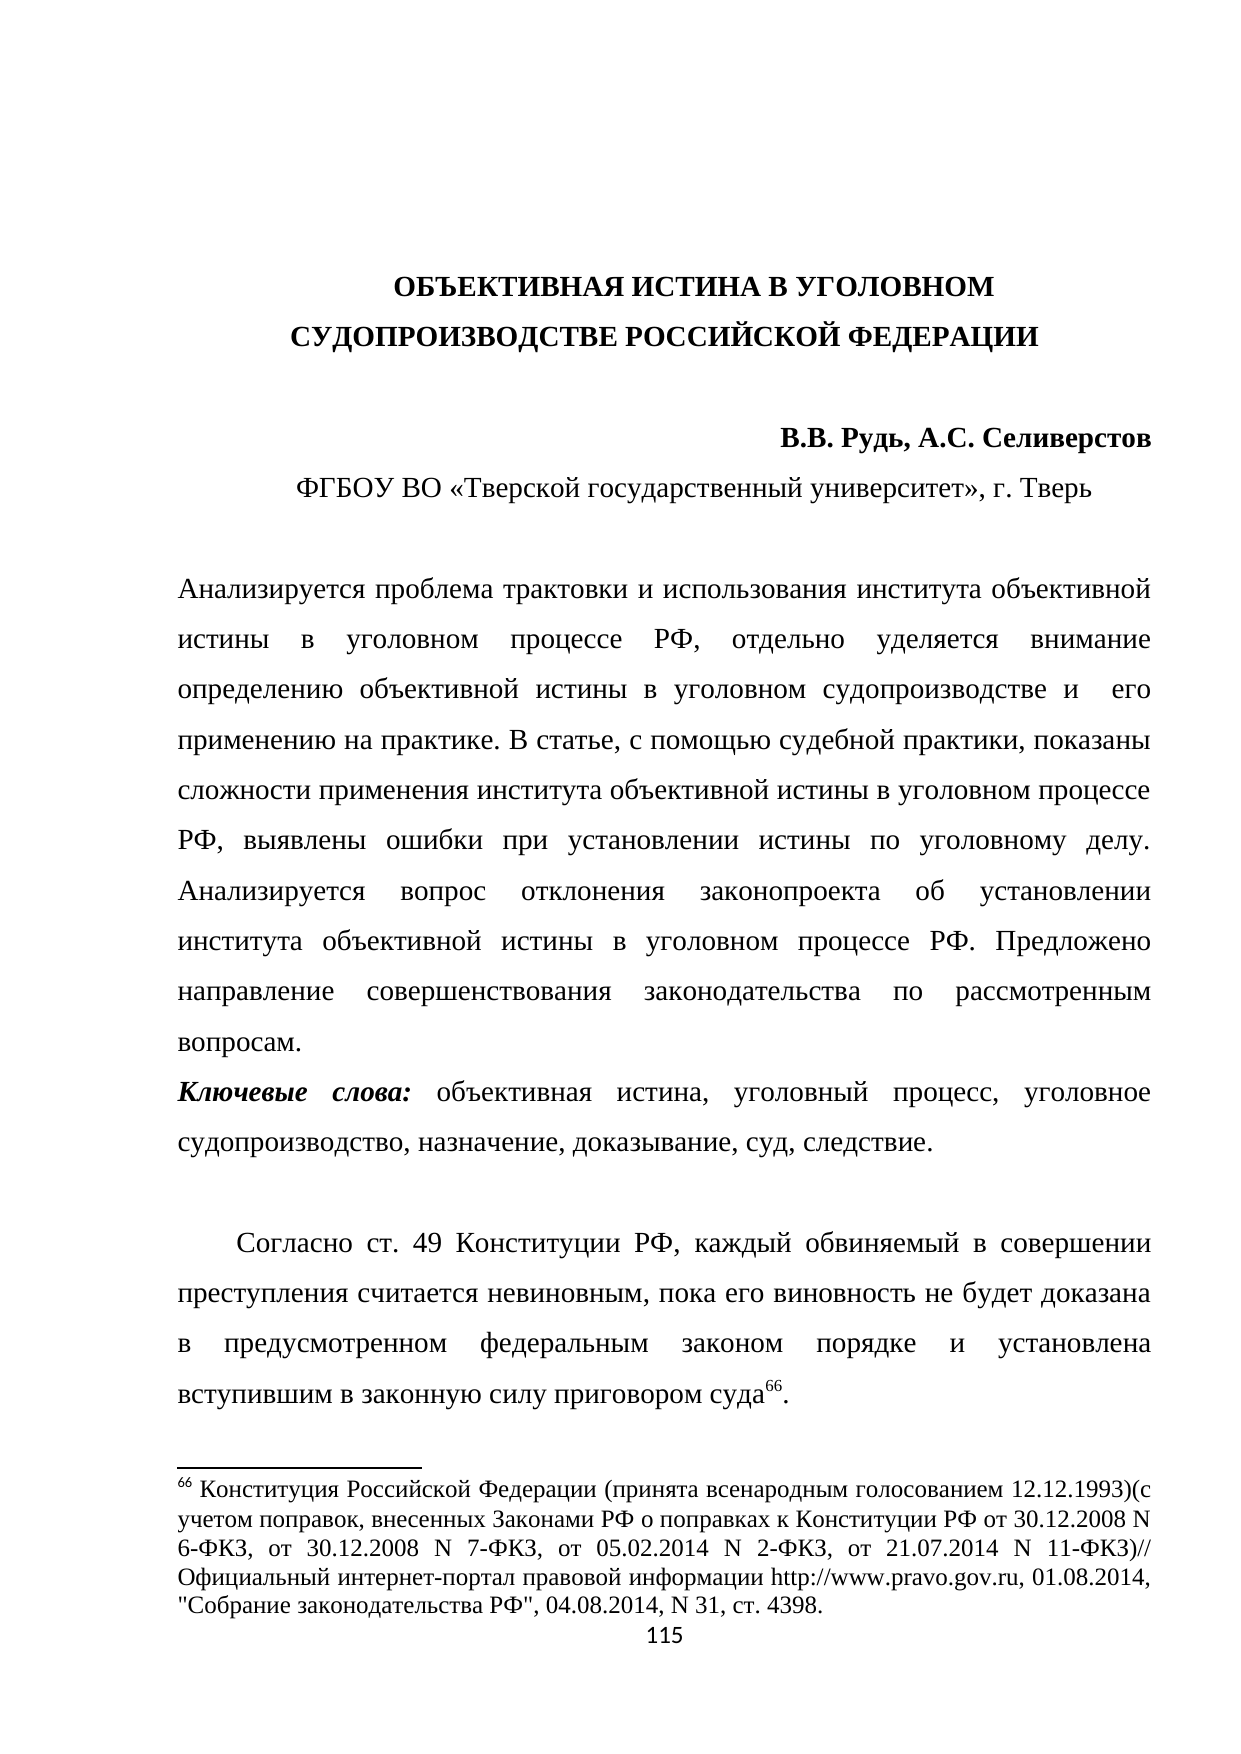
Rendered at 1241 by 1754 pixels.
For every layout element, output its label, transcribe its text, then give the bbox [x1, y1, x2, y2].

text ОБЪЕКТИВНАЯ ИСТИНА В УГОЛОВНОМ СУДОПРОИЗВОДСТВЕ РОССИЙСКОЙ ФЕДЕРАЦИИ [177, 269, 1152, 353]
text Ключевые слова: объективная истина, уголовный процесс, уголовное судопроизводство, назначение, доказывание, суд, следствие. [177, 1074, 1152, 1158]
text Согласно ст. 49 Конституции РФ, каждый обвиняемый в совершении преступления считается невиновным, пока его виновность не будет доказана в предусмотренном федеральным законом порядке и установлена вступившим в законную силу приговором суда. [177, 1225, 1152, 1409]
text ФГБОУ ВО «Тверской государственный университет», г. Тверь [177, 470, 1152, 504]
text Анализируется проблема трактовки и использования института объективной истины в уголовном процессе РФ, отдельно уделяется внимание определению объективной истины в уголовном судопроизводстве и его применению на практике. В статье, с помощью судебной практики, показаны сложности применения института объективной истины в уголовном процессе РФ, выявлены ошибки при установлении истины по уголовному делу. Анализируется вопрос отклонения законопроекта об установлении института объективной истины в уголовном процессе РФ. Предложено направление совершенствования законодательства по рассмотренным вопросам. [177, 571, 1152, 1057]
text В.В. Рудь, А.С. Селиверстов [177, 420, 1152, 453]
